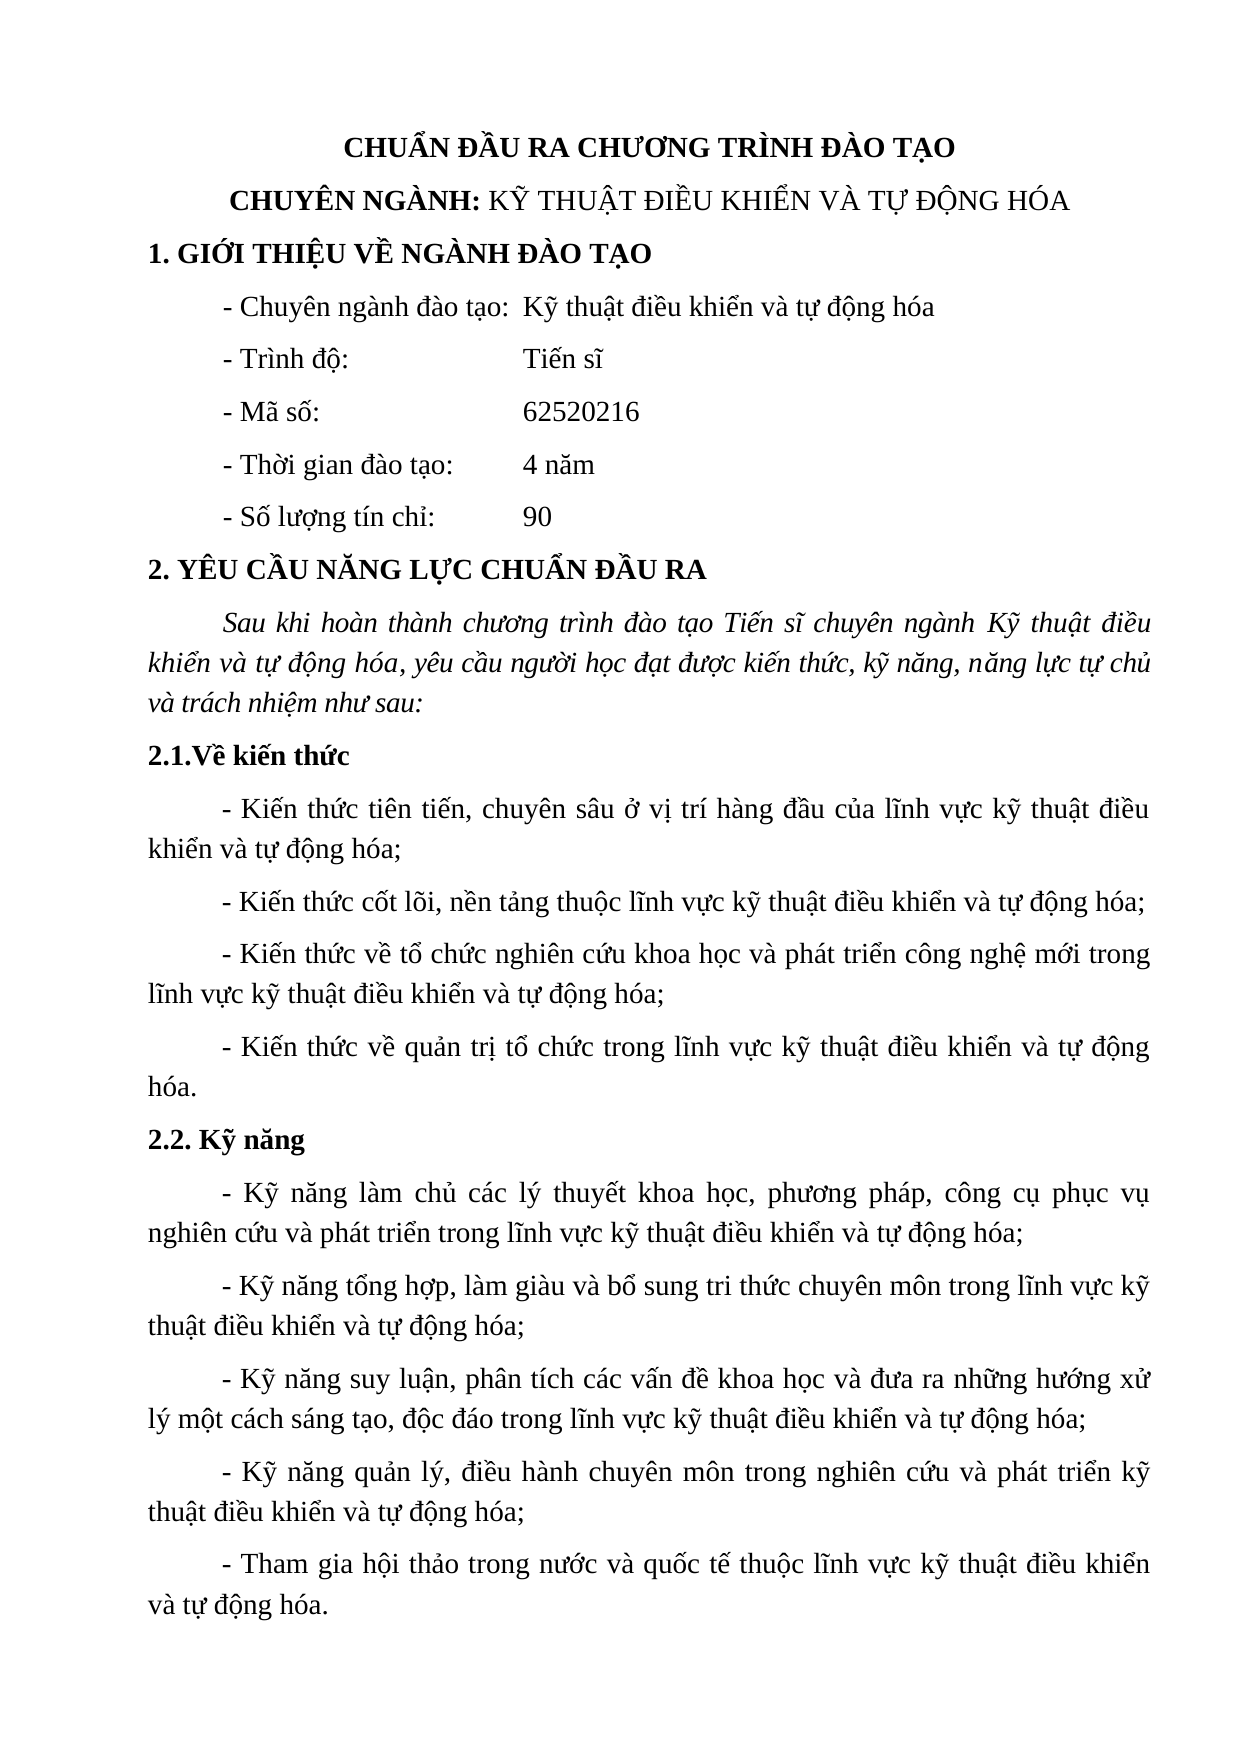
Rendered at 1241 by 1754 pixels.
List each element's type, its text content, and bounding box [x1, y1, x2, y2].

text 1. GIỚI THIỆU VỀ NGÀNH ĐÀO TẠO [148, 236, 1152, 269]
text - Mã số: 62520216 [148, 394, 1152, 428]
text - Tham gia hội thảo trong nước và quốc tế thuộc lĩnh vực kỹ thuật điều khiển và tự động hóa. [148, 1547, 1152, 1620]
text - Kiến thức về tổ chức nghiên cứu khoa học và phát triển công nghệ mới trong lĩnh vực kỹ thuật điều khiển và tự động hóa; [148, 936, 1152, 1010]
text CHUYÊN NGÀNH: KỸ THUẬT ĐIỀU KHIỂN VÀ TỰ ĐỘNG HÓA [148, 183, 1152, 217]
text 2.2. Kỹ năng [148, 1122, 1152, 1156]
text - Kỹ năng suy luận, phân tích các vấn đề khoa học và đưa ra những hướng xử lý một cách sáng tạo, độc đáo trong lĩnh vực kỹ thuật điều khiển và tự động hóa; [148, 1361, 1152, 1434]
text - Kỹ năng làm chủ các lý thuyết khoa học, phương pháp, công cụ phục vụ nghiên cứu và phát triển trong lĩnh vực kỹ thuật điều khiển và tự động hóa; [148, 1175, 1152, 1249]
text CHUẨN ĐẦU RA CHƯƠNG TRÌNH ĐÀO TẠO [148, 131, 1152, 164]
text 2.1.Về kiến thức [148, 738, 1152, 772]
text - Kiến thức về quản trị tổ chức trong lĩnh vực kỹ thuật điều khiển và tự động hóa. [148, 1029, 1152, 1103]
text - Kỹ năng quản lý, điều hành chuyên môn trong nghiên cứu và phát triển kỹ thuật điều khiển và tự động hóa; [148, 1454, 1152, 1527]
text 2. YÊU CẦU NĂNG LỰC CHUẨN ĐẦU RA [148, 552, 1152, 586]
text - Thời gian đào tạo: 4 năm [148, 447, 1152, 480]
text - Kiến thức cốt lõi, nền tảng thuộc lĩnh vực kỹ thuật điều khiển và tự động hóa; [148, 884, 1152, 917]
text Sau khi hoàn thành chương trình đào tạo Tiến sĩ chuyên ngành Kỹ thuật điều khiển và tự động hóa, yêu cầu người học đạt được kiến thức, kỹ năng, năng lực tự chủ và trách nhiệm như sau: [148, 605, 1152, 719]
text - Kiến thức tiên tiến, chuyên sâu ở vị trí hàng đầu của lĩnh vực kỹ thuật điều khiển và tự động hóa; [148, 791, 1152, 864]
text - Kỹ năng tổng hợp, làm giàu và bổ sung tri thức chuyên môn trong lĩnh vực kỹ thuật điều khiển và tự động hóa; [148, 1268, 1152, 1342]
text - Chuyên ngành đào tạo: Kỹ thuật điều khiển và tự động hóa [148, 289, 1152, 322]
text - Số lượng tín chỉ: 90 [148, 499, 1152, 533]
text - Trình độ: Tiến sĩ [148, 341, 1152, 375]
